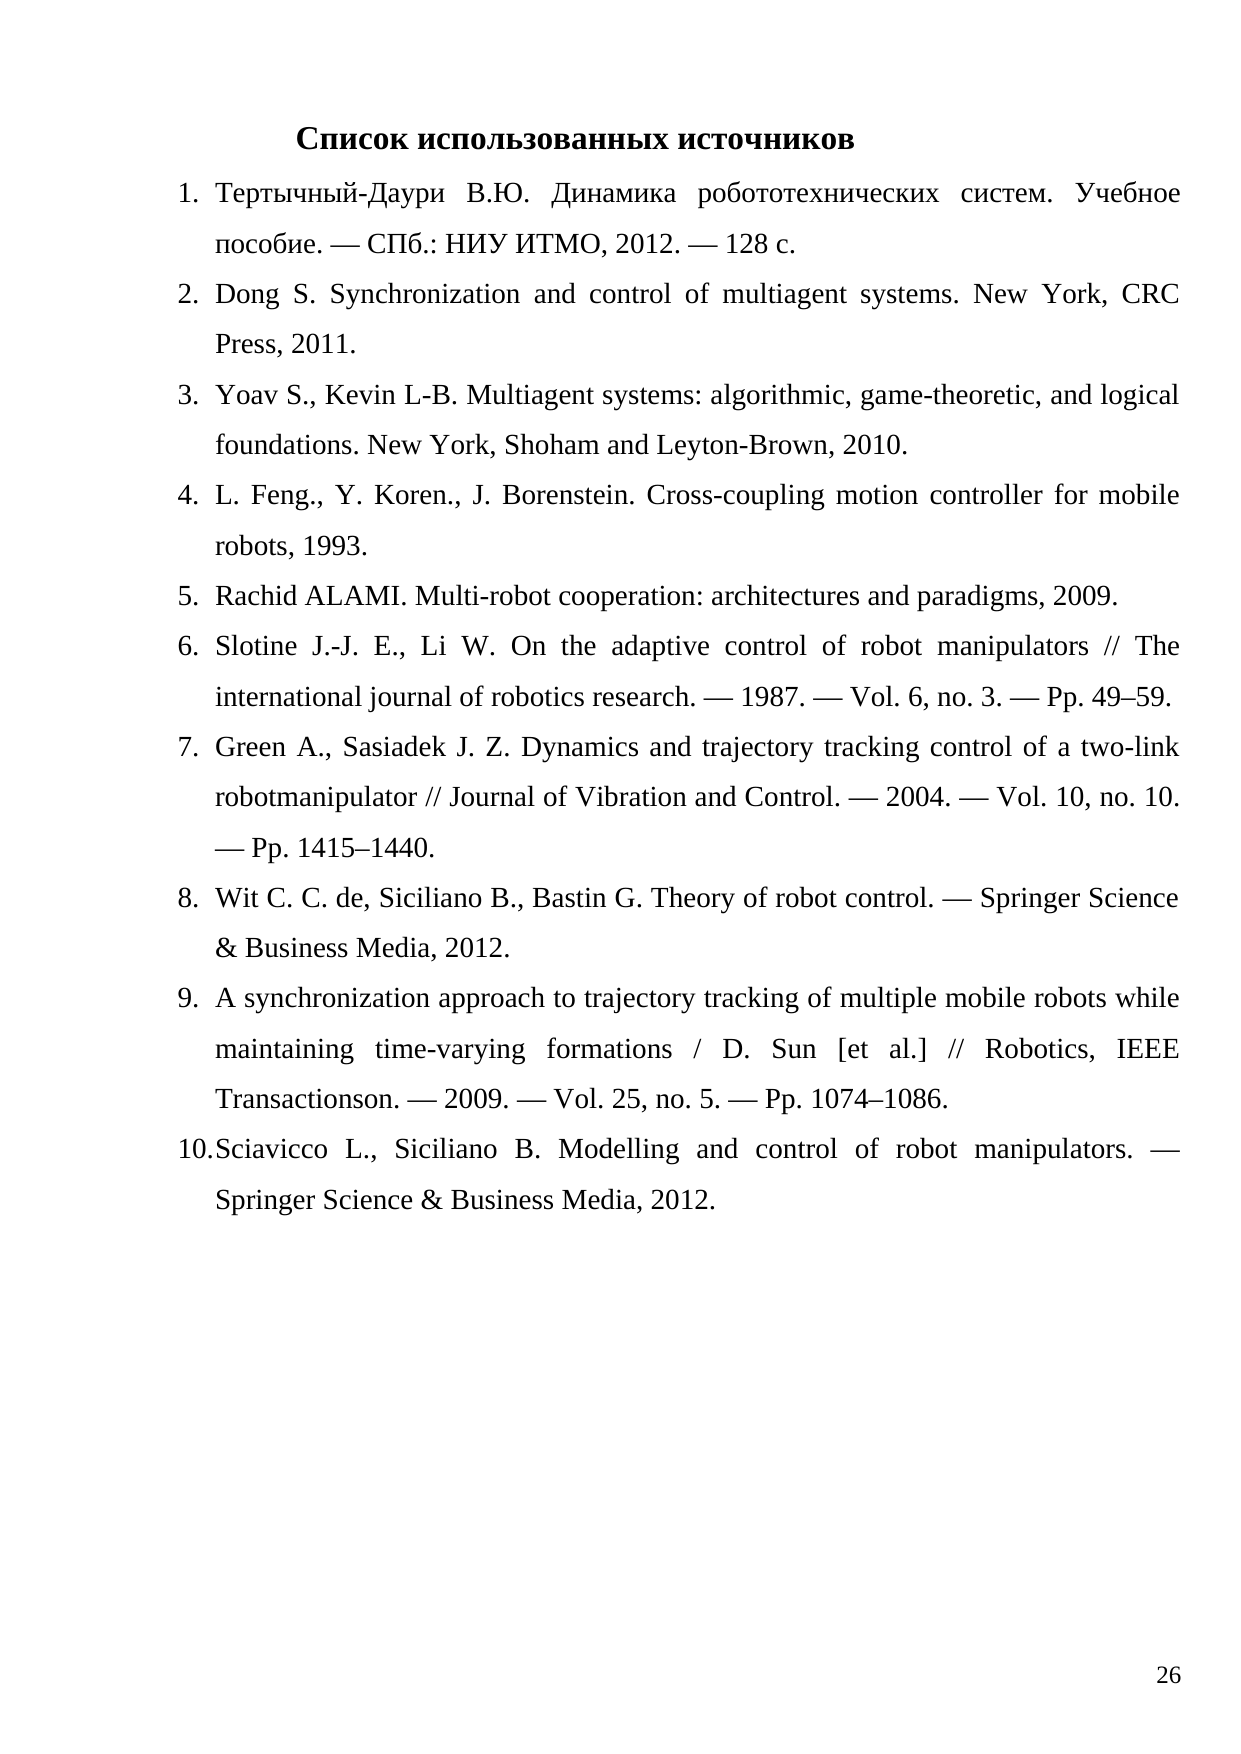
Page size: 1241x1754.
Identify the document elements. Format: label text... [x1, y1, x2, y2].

list Slotine J.-J. E., Li W. On the adaptive control of robot manipulators // The international journal of robotics research. — 1987. — Vol. 6, no. 3. — Pp. 49–59. [177, 628, 1181, 712]
list A synchronization approach to trajectory tracking of multiple mobile robots while maintaining time-varying formations / D. Sun [et al.] // Robotics, IEEE Transactionson. — 2009. — Vol. 25, no. 5. — Pp. 1074–1086. [177, 981, 1181, 1115]
list Wit C. C. de, Siciliano B., Bastin G. Theory of robot control. — Springer Science & Business Media, 2012. [177, 880, 1181, 964]
list Green A., Sasiadek J. Z. Dynamics and trajectory tracking control of a two-link robotmanipulator // Journal of Vibration and Control. — 2004. — Vol. 10, no. 10. — Pp. 1415–1440. [177, 729, 1181, 863]
list Sciavicco L., Siciliano B. Modelling and control of robot manipulators. — Springer Science & Business Media, 2012. [177, 1132, 1181, 1215]
list Yoav S., Kevin L-B. Multiagent systems: algorithmic, game-theoretic, and logical foundations. New York, Shoham and Leyton-Brown, 2010. [177, 377, 1181, 461]
text Результаты моделирования показали, что при введении дополнительного контура синхронизации к основному контуру управления, характеристики переходных процессов системы улучшаются. Список использованных источников [177, 118, 1181, 156]
list Rachid ALAMI. Multi-robot cooperation: architectures and paradigms, 2009. [177, 578, 1181, 612]
list Тертычный-Даури В.Ю. Динамика робототехнических систем. Учебное пособие. — СПб.: НИУ ИТМО, 2012. — 128 с. [177, 176, 1181, 259]
list Dong S. Synchronization and control of multiagent systems. New York, CRC Press, 2011. [177, 276, 1181, 360]
list L. Feng., Y. Koren., J. Borenstein. Cross-coupling motion controller for mobile robots, 1993. [177, 477, 1181, 561]
